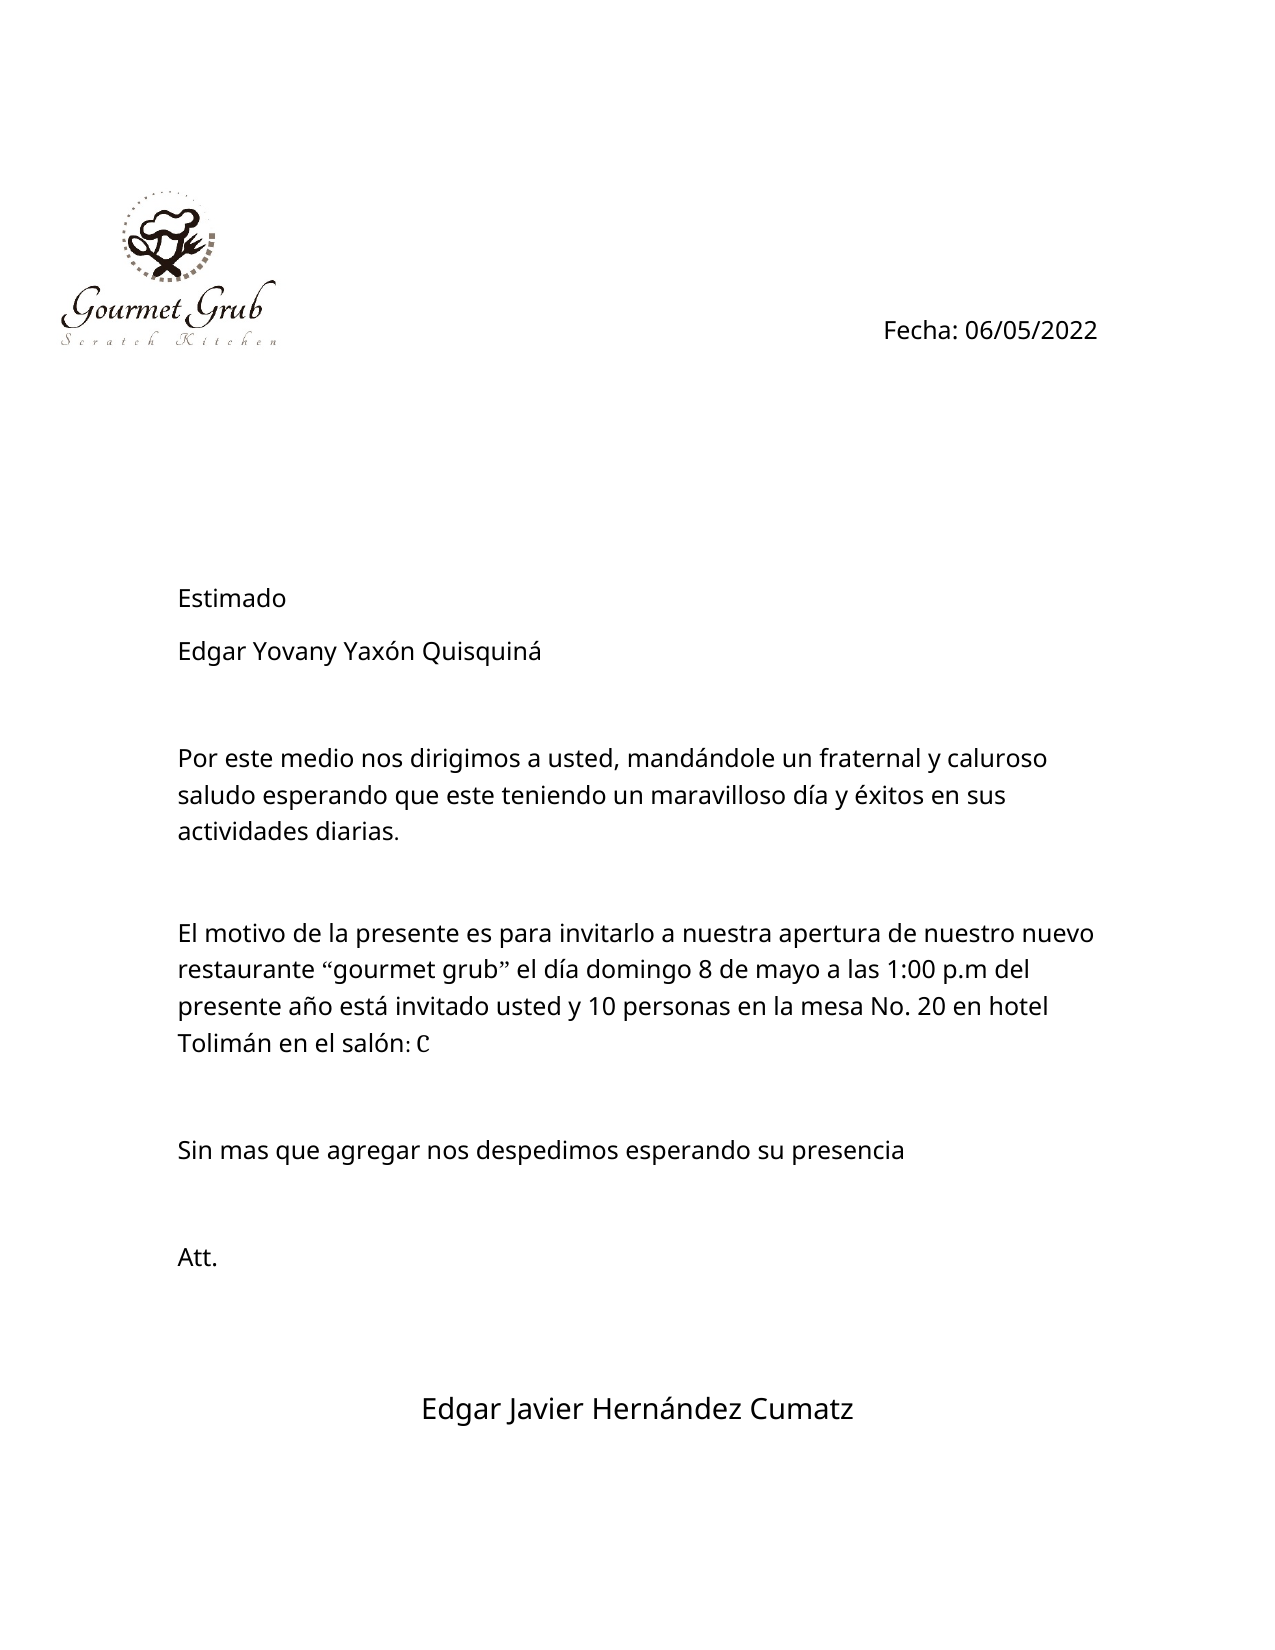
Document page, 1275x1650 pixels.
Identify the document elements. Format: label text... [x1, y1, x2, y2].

picture [12, 147, 316, 401]
text Por este medio nos dirigimos a usted, mandándole un fraternal y caluroso saludo esperando que este teniendo un maravilloso día y éxitos en sus actividades diarias. [177, 741, 1098, 848]
text Edgar Yovany Yaxón Quisquiná [177, 634, 1098, 668]
text Estimado [177, 580, 1098, 614]
text Sin mas que agregar nos despedimos esperando su presencia [177, 1132, 1098, 1166]
text El motivo de la presente es para invitarlo a nuestra apertura de nuestro nuevo restaurante “gourmet grub” el día domingo 8 de mayo a las 1:00 p.m del presente año está invitado usted y 10 personas en la mesa No. 20 en hotel Tolimán en el salón: C [177, 915, 1098, 1059]
text Fecha: 06/05/2022 [316, 260, 1098, 347]
text Att. [177, 1239, 1098, 1273]
text Edgar Javier Hernández Cumatz [177, 1388, 1098, 1428]
